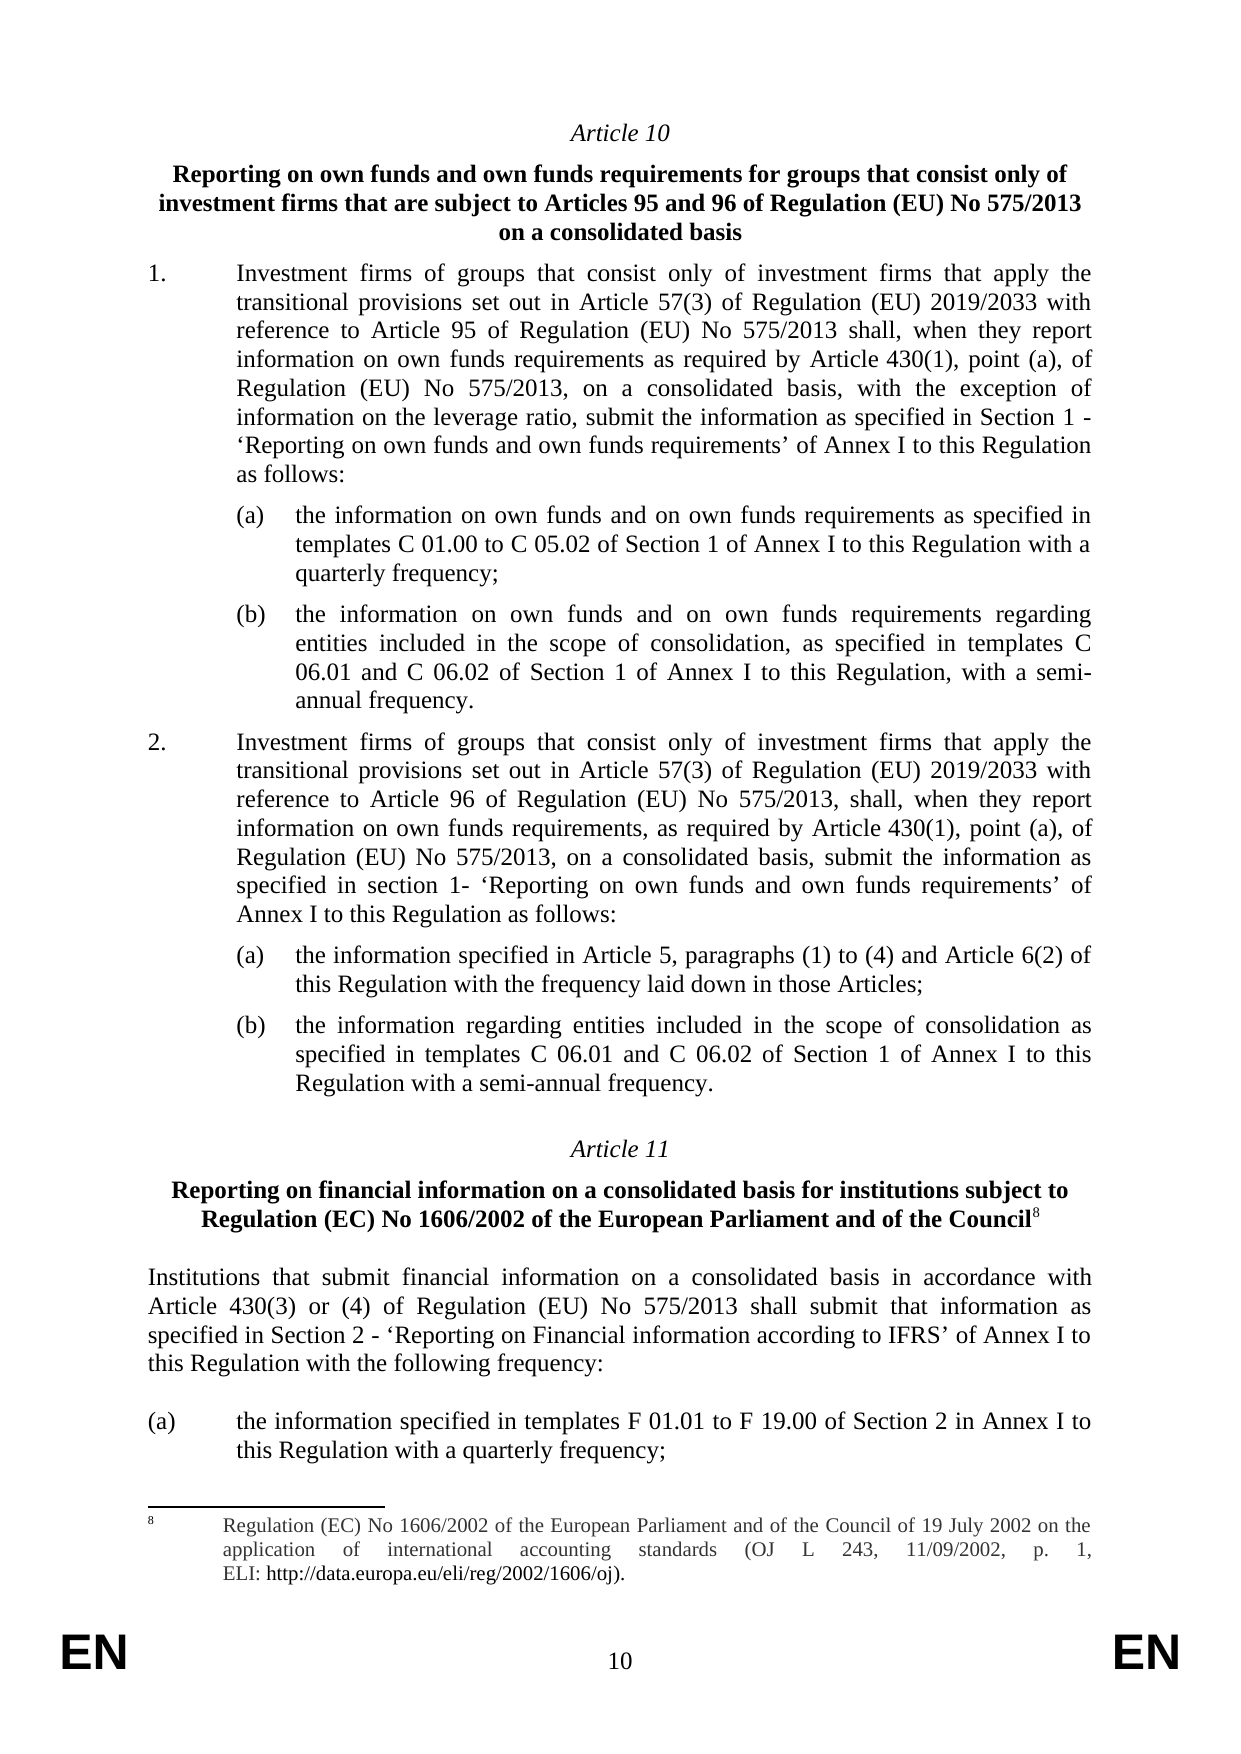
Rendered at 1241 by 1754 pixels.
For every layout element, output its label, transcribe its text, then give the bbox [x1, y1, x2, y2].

text Institutions that submit financial information on a consolidated basis in accordance with Article 430(3) or (4) of Regulation (EU) No 575/2013 shall submit that information as specified in Section 2 - ‘Reporting on Financial information according to IFRS’ of Annex I to this Regulation with the following frequency: [148, 1262, 1093, 1377]
text (b) the information on own funds and on own funds requirements regarding entities included in the scope of consolidation, as specified in templates C 06.01 and C 06.02 of Section 1 of Annex I to this Regulation, with a semi-annual frequency. [236, 599, 1093, 714]
text (b) the information regarding entities included in the scope of consolidation as specified in templates C 06.01 and C 06.02 of Section 1 of Annex I to this Regulation with a semi-annual frequency. [236, 1011, 1093, 1097]
text 1. Investment firms of groups that consist only of investment firms that apply the transitional provisions set out in Article 57(3) of Regulation (EU) 2019/2033 with reference to Article 95 of Regulation (EU) No 575/2013 shall, when they report information on own funds requirements as required by Article 430(1), point (a), of Regulation (EU) No 575/2013, on a consolidated basis, with the exception of information on the leverage ratio, submit the information as specified in Section 1 - ‘Reporting on own funds and own funds requirements’ of Annex I to this Regulation as follows: [148, 258, 1093, 488]
text Article 10 [148, 118, 1093, 147]
text Article 11 [148, 1134, 1093, 1163]
text Reporting on own funds and own funds requirements for groups that consist only of investment firms that are subject to Articles 95 and 96 of Regulation (EU) No 575/2013 on a consolidated basis [148, 159, 1093, 246]
text (a) the information specified in Article 5, paragraphs (1) to (4) and Article 6(2) of this Regulation with the frequency laid down in those Articles; [236, 941, 1093, 998]
text (a) the information on own funds and on own funds requirements as specified in templates C 01.00 to C 05.02 of Section 1 of Annex I to this Regulation with a quarterly frequency; [236, 501, 1093, 587]
text 2. Investment firms of groups that consist only of investment firms that apply the transitional provisions set out in Article 57(3) of Regulation (EU) 2019/2033 with reference to Article 96 of Regulation (EU) No 575/2013, shall, when they report information on own funds requirements, as required by Article 430(1), point (a), of Regulation (EU) No 575/2013, on a consolidated basis, submit the information as specified in section 1- ‘Reporting on own funds and own funds requirements’ of Annex I to this Regulation as follows: [148, 727, 1093, 928]
text Reporting on financial information on a consolidated basis for institutions subject to Regulation (EC) No 1606/2002 of the European Parliament and of the Council [148, 1176, 1093, 1233]
text (a) the information specified in templates F 01.01 to F 19.00 of Section 2 in Annex I to this Regulation with a quarterly frequency; [148, 1406, 1093, 1464]
